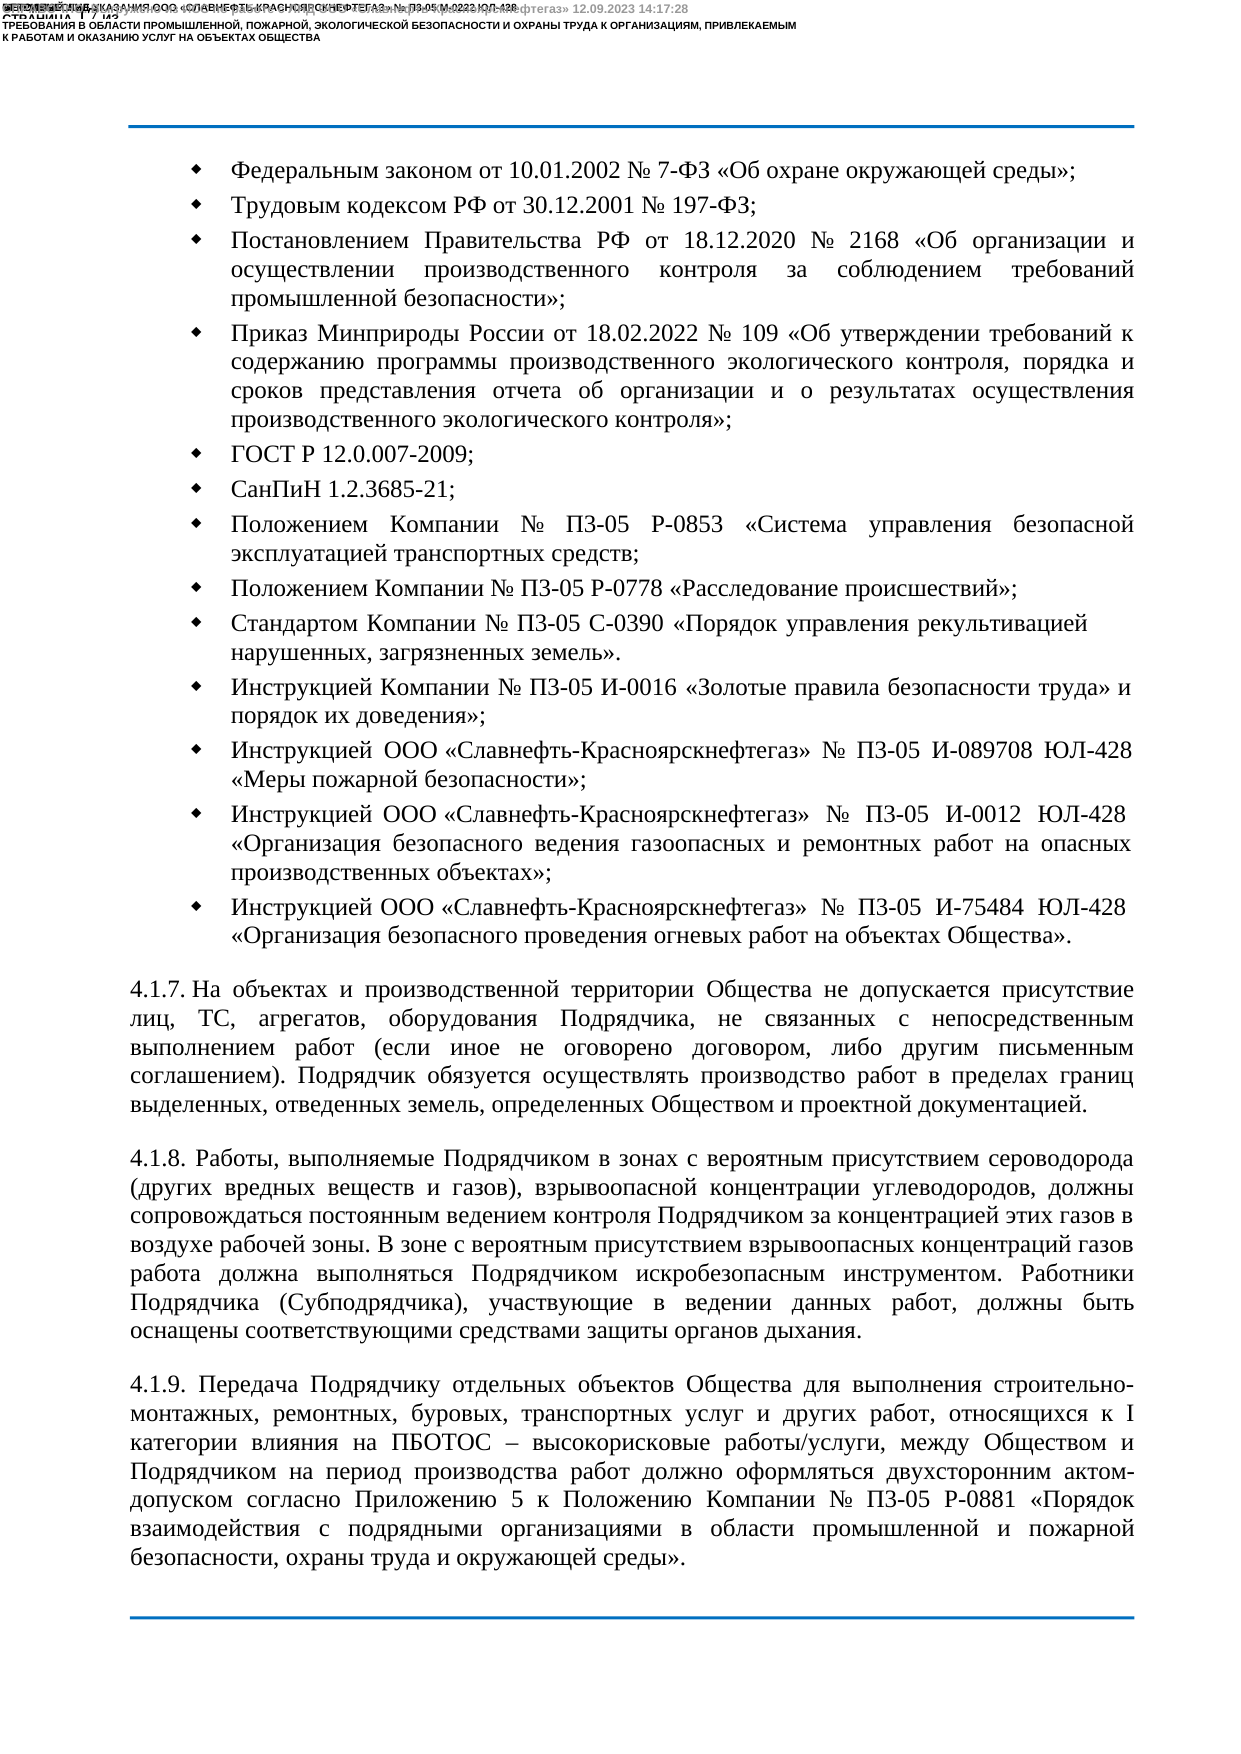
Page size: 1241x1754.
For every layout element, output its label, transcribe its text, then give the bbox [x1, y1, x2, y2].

text «Организация безопасного ведения газоопасных и ремонтных работ на опасных производственных объектах»; [231, 828, 1167, 885]
list Инструкцией ООО «Славнефть-Красноярскнефтегаз» № П3-05 И-089708 ЮЛ-428 [189, 735, 1167, 764]
list ГОСТ Р 12.0.007-2009; [189, 439, 1167, 468]
list Постановлением Правительства РФ от 18.12.2020 № 2168 «Об организации и осуществлении производственного контроля за соблюдением требований промышленной безопасности»; [189, 225, 1134, 311]
list СанПиН 1.2.3685-21; [189, 474, 1167, 503]
list Трудовым кодексом РФ от 30.12.2001 № 197-ФЗ; [189, 190, 1167, 219]
list Инструкцией ООО «Славнефть-Красноярскнефтегаз» № П3-05 И-75484 ЮЛ-428 [189, 892, 1167, 920]
list Положением Компании № П3-05 Р-0853 «Система управления безопасной эксплуатацией транспортных средств; [189, 509, 1134, 566]
text «Меры пожарной безопасности»; [231, 764, 1167, 793]
list Положением Компании № П3-05 Р-0778 «Расследование происшествий»; [189, 573, 1167, 602]
text «Организация безопасного проведения огневых работ на объектах Общества». [231, 920, 1167, 949]
list Инструкцией Компании № П3-05 И-0016 «Золотые правила безопасности труда» и порядок их доведения»; [189, 672, 1134, 729]
list На объектах и производственной территории Общества не допускается присутствие лиц, ТС, агрегатов, оборудования Подрядчика, не связанных с непосредственным выполнением работ (если иное не оговорено договором, либо другим письменным соглашением). Подрядчик обязуется осуществлять производство работ в пределах границ выделенных, отведенных земель, определенных Обществом и проектной документацией. [130, 974, 1134, 1118]
list Инструкцией ООО «Славнефть-Красноярскнефтегаз» № П3-05 И-0012 ЮЛ-428 [189, 799, 1167, 828]
list Стандартом Компании № П3-05 С-0390 «Порядок управления рекультивацией нарушенных, загрязненных земель». [189, 608, 1134, 665]
list Работы, выполняемые Подрядчиком в зонах с вероятным присутствием сероводорода (других вредных веществ и газов), взрывоопасной концентрации углеводородов, должны сопровождаться постоянным ведением контроля Подрядчиком за концентрацией этих газов в воздухе рабочей зоны. В зоне с вероятным присутствием взрывоопасных концентраций газов работа должна выполняться Подрядчиком искробезопасным инструментом. Работники Подрядчика (Субподрядчика), участвующие в ведении данных работ, должны быть оснащены соответствующими средствами защиты органов дыхания. [130, 1143, 1134, 1344]
list Передача Подрядчику отдельных объектов Общества для выполнения строительно- монтажных, ремонтных, буровых, транспортных услуг и других работ, относящихся к I категории влияния на ПБОТОС – высокорисковые работы/услуги, между Обществом и Подрядчиком на период производства работ должно оформляться двухсторонним актом- допуском согласно Приложению 5 к Положению Компании № П3-05 Р-0881 «Порядок взаимодействия с подрядными организациями в области промышленной и пожарной безопасности, охраны труда и окружающей среды». [130, 1369, 1135, 1571]
list Приказ Минприроды России от 18.02.2022 № 109 «Об утверждении требований к содержанию программы производственного экологического контроля, порядка и сроков представления отчета об организации и о результатах осуществления производственного экологического контроля»; [189, 318, 1134, 433]
list Федеральным законом от 10.01.2002 № 7-ФЗ «Об охране окружающей среды»; [189, 155, 1167, 184]
